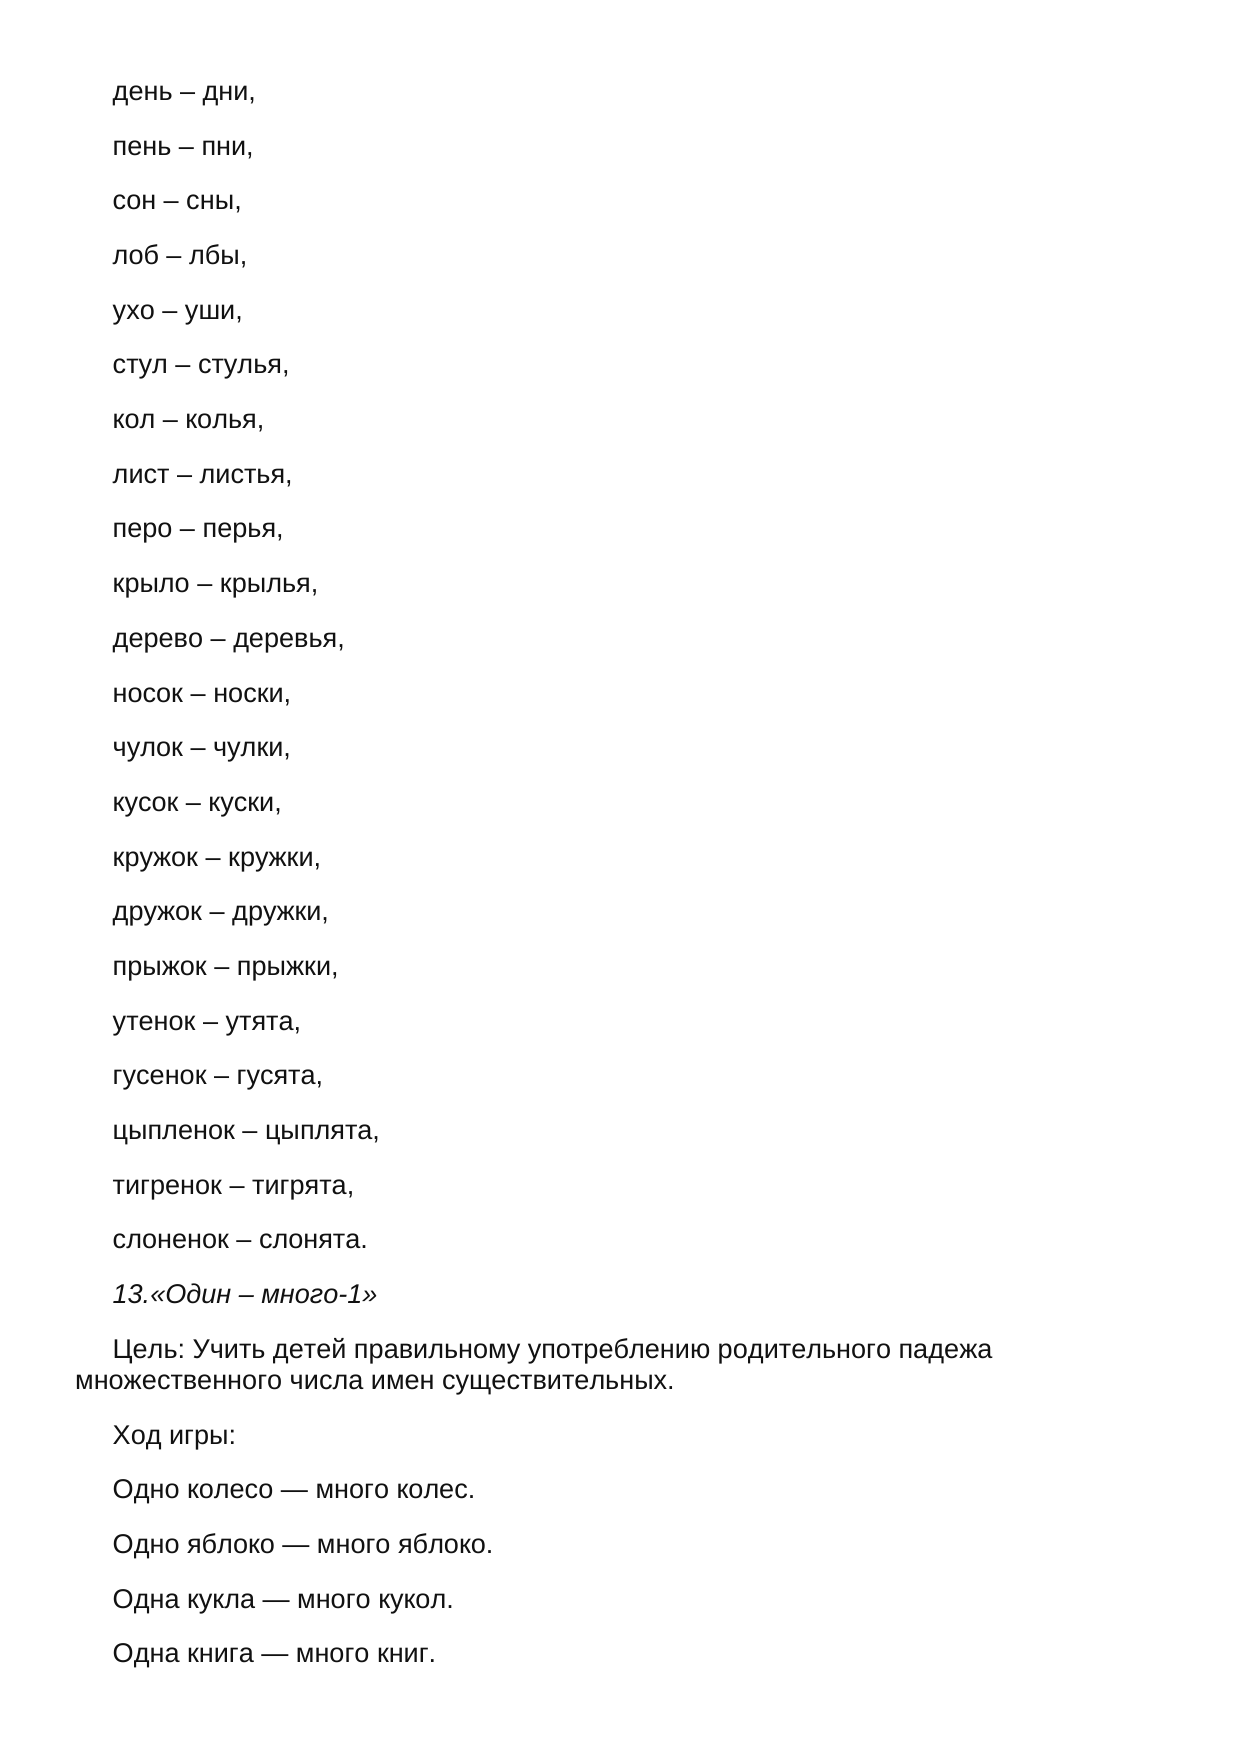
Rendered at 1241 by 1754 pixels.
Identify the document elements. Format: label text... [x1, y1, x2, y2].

text ухо – уши, [75, 294, 1165, 325]
text носок – носки, [75, 677, 1165, 708]
text лист – листья, [75, 458, 1165, 489]
text дружок – дружки, [75, 895, 1165, 927]
text тигренок – тигрята, [75, 1169, 1165, 1200]
text пень – пни, [75, 130, 1165, 161]
text крыло – крылья, [75, 567, 1165, 598]
text Одна книга — много книг. [75, 1637, 1165, 1669]
text слоненок – слонята. [75, 1223, 1165, 1255]
text цыпленок – цыплята, [75, 1114, 1165, 1145]
text Одна кукла — много кукол. [75, 1583, 1165, 1614]
text утенок – утята, [75, 1005, 1165, 1036]
text чулок – чулки, [75, 731, 1165, 762]
text Цель: Учить детей правильному употреблению родительного падежа множественного числа имен существительных. [75, 1333, 1165, 1395]
text 13.«Один – много-1» [75, 1278, 1165, 1309]
text кружок – кружки, [75, 841, 1165, 872]
text перо – перья, [75, 512, 1165, 544]
text стул – стулья, [75, 348, 1165, 380]
text кусок – куски, [75, 786, 1165, 817]
text день – дни, [75, 75, 1165, 106]
text Одно яблоко — много яблоко. [75, 1528, 1165, 1559]
text кол – колья, [75, 403, 1165, 434]
text Ход игры: [75, 1419, 1165, 1450]
text прыжок – прыжки, [75, 950, 1165, 981]
text Одно колесо — много колес. [75, 1473, 1165, 1505]
text лоб – лбы, [75, 239, 1165, 270]
text гусенок – гусята, [75, 1059, 1165, 1091]
text дерево – деревья, [75, 622, 1165, 653]
text сон – сны, [75, 184, 1165, 216]
